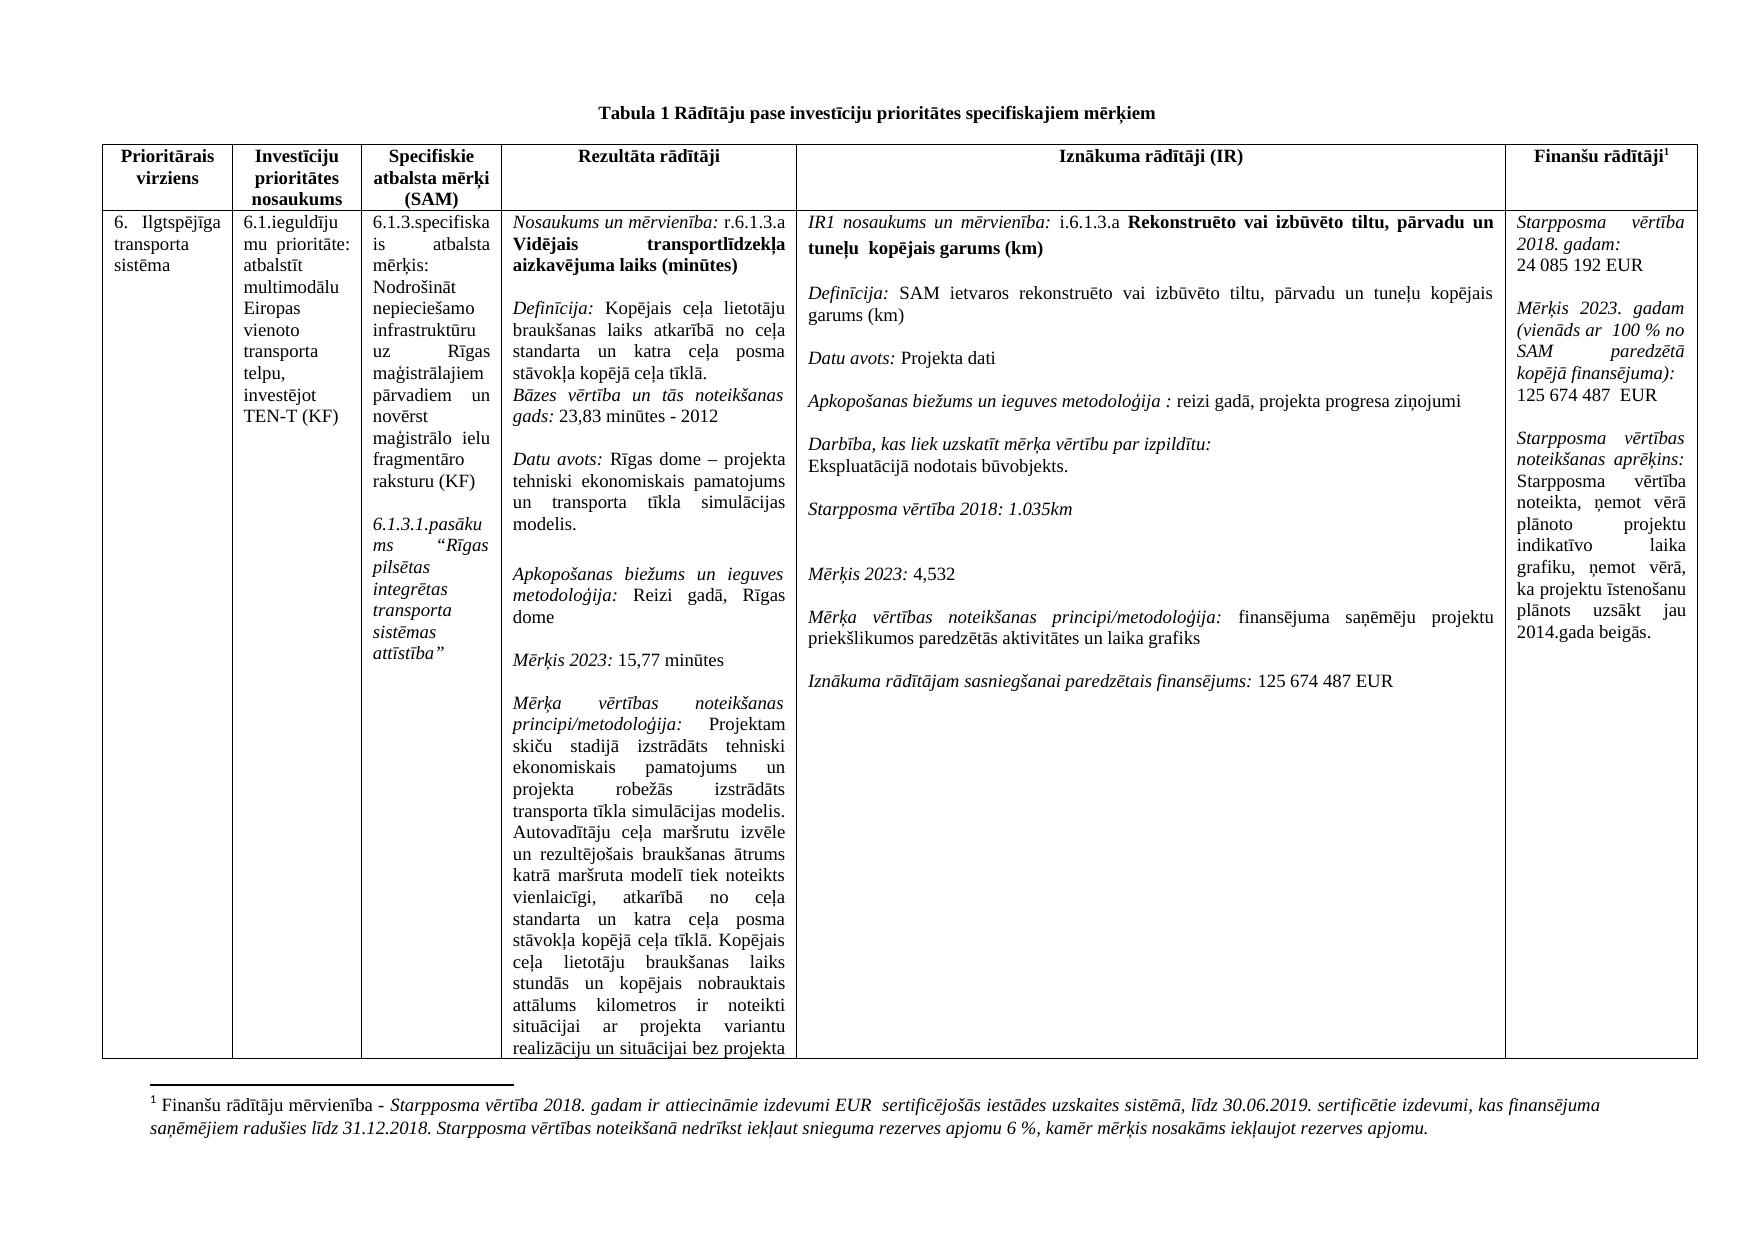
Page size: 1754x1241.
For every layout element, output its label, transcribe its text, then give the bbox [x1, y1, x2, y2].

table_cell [797, 211, 1505, 1058]
text Tabula 1 Rādītāju pase investīciju prioritātes specifiskajiem mērķiem [150, 102, 1604, 123]
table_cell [502, 211, 796, 1058]
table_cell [362, 211, 501, 1058]
table_header Rezultāta rādītāji [502, 145, 796, 210]
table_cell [233, 211, 361, 1058]
table_header Specifiskie atbalsta mērķi (SAM) [362, 145, 501, 210]
table_header Investīciju prioritātes nosaukums [233, 145, 361, 210]
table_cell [103, 211, 232, 1058]
table_header Prioritārais virziens [103, 145, 232, 210]
table_header Iznākuma rādītāji (IR) [797, 145, 1505, 210]
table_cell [1506, 211, 1697, 1058]
table_header Finanšu rādītāji [1506, 145, 1697, 210]
